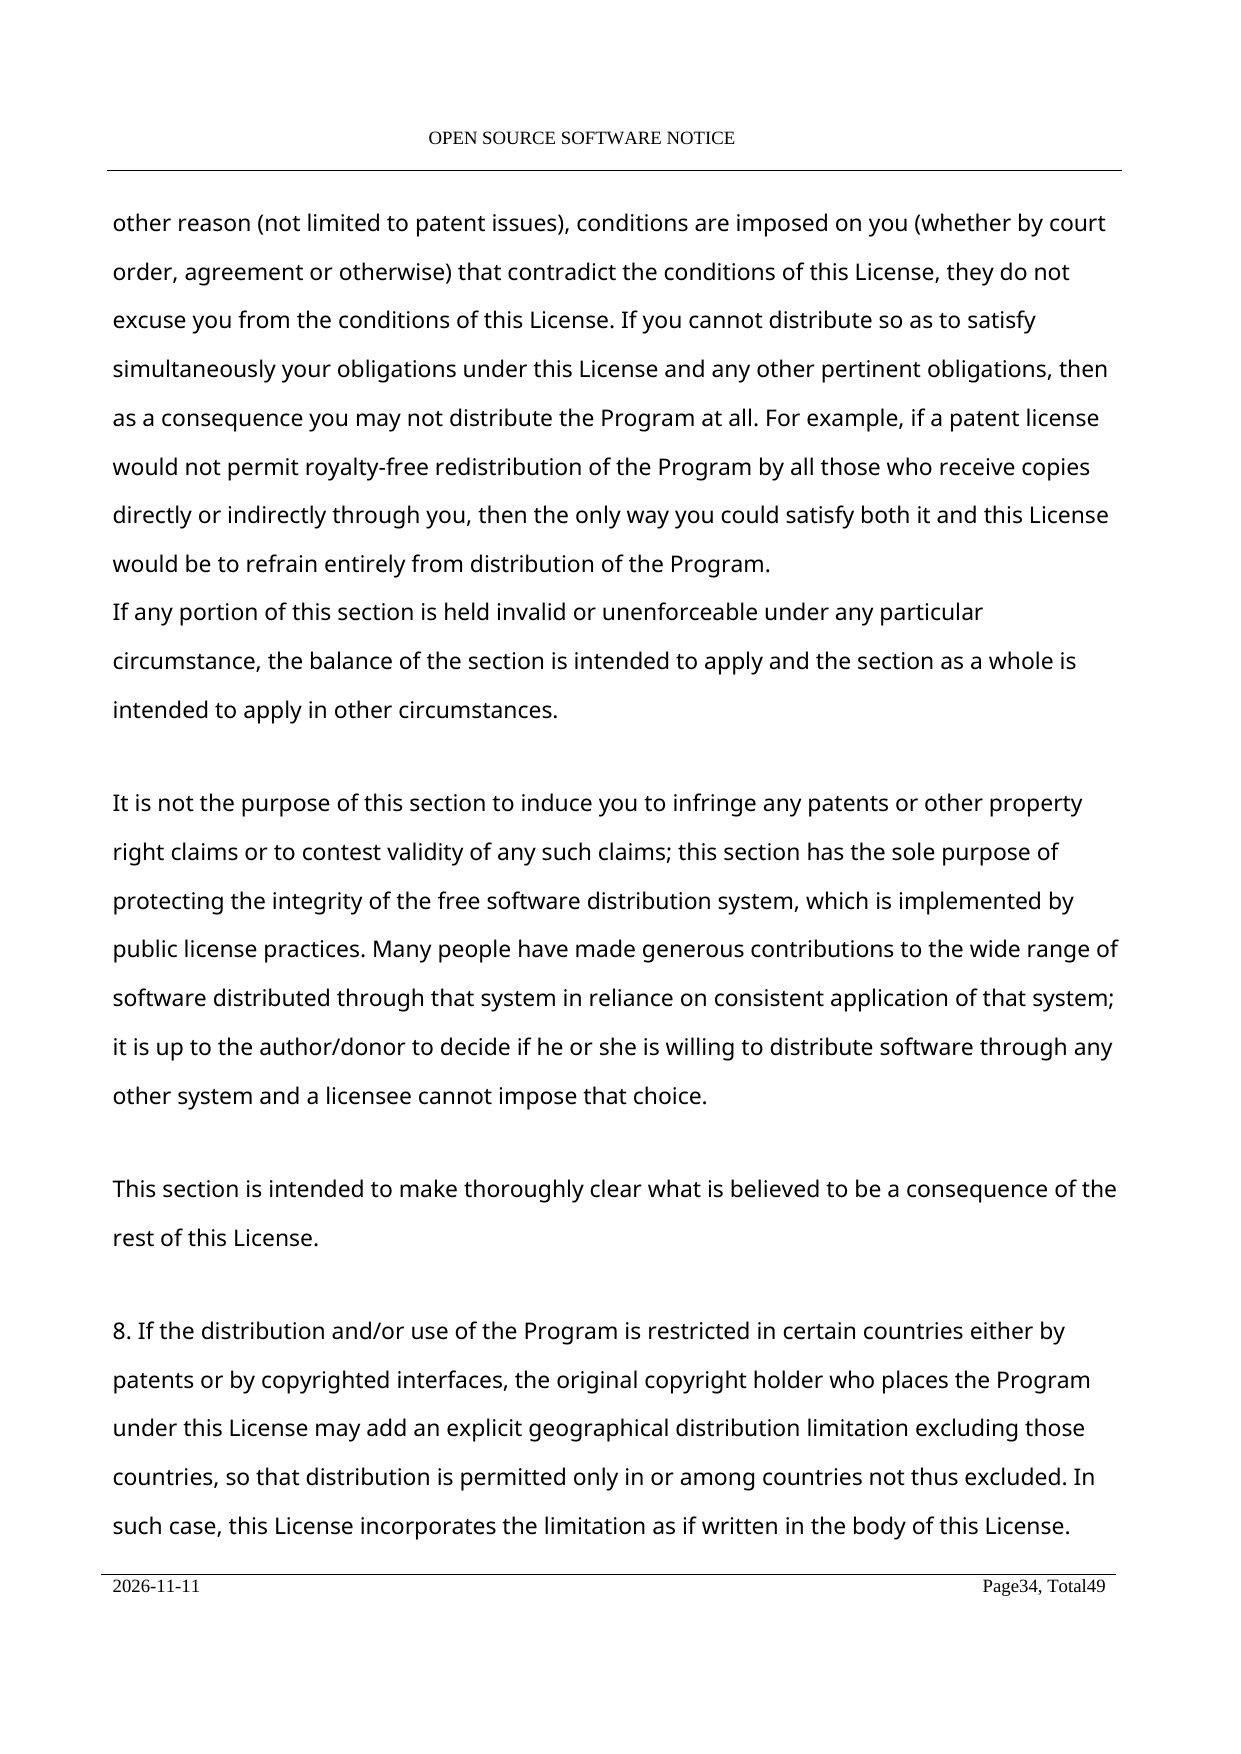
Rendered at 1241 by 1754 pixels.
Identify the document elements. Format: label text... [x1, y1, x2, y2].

text 8. If the distribution and/or use of the Program is restricted in certain countries either by patents or by copyrighted interfaces, the original copyright holder who places the Program under this License may add an explicit geographical distribution limitation excluding those countries, so that distribution is permitted only in or among countries not thus excluded. In such case, this License incorporates the limitation as if written in the body of this License. [112, 1314, 1128, 1542]
text If any portion of this section is held invalid or unenforceable under any particular circumstance, the balance of the section is intended to apply and the section as a whole is intended to apply in other circumstances. [112, 596, 1128, 726]
text It is not the purpose of this section to induce you to infringe any patents or other property right claims or to contest validity of any such claims; this section has the sole purpose of protecting the integrity of the free software distribution system, which is implemented by public license practices. Many people have made generous contributions to the wide range of software distributed through that system in reliance on consistent application of that system; it is up to the author/donor to decide if he or she is willing to distribute software through any other system and a licensee cannot impose that choice. [112, 786, 1128, 1111]
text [112, 206, 1128, 580]
text This section is intended to make thoroughly clear what is believed to be a consequence of the rest of this License. [112, 1172, 1128, 1253]
